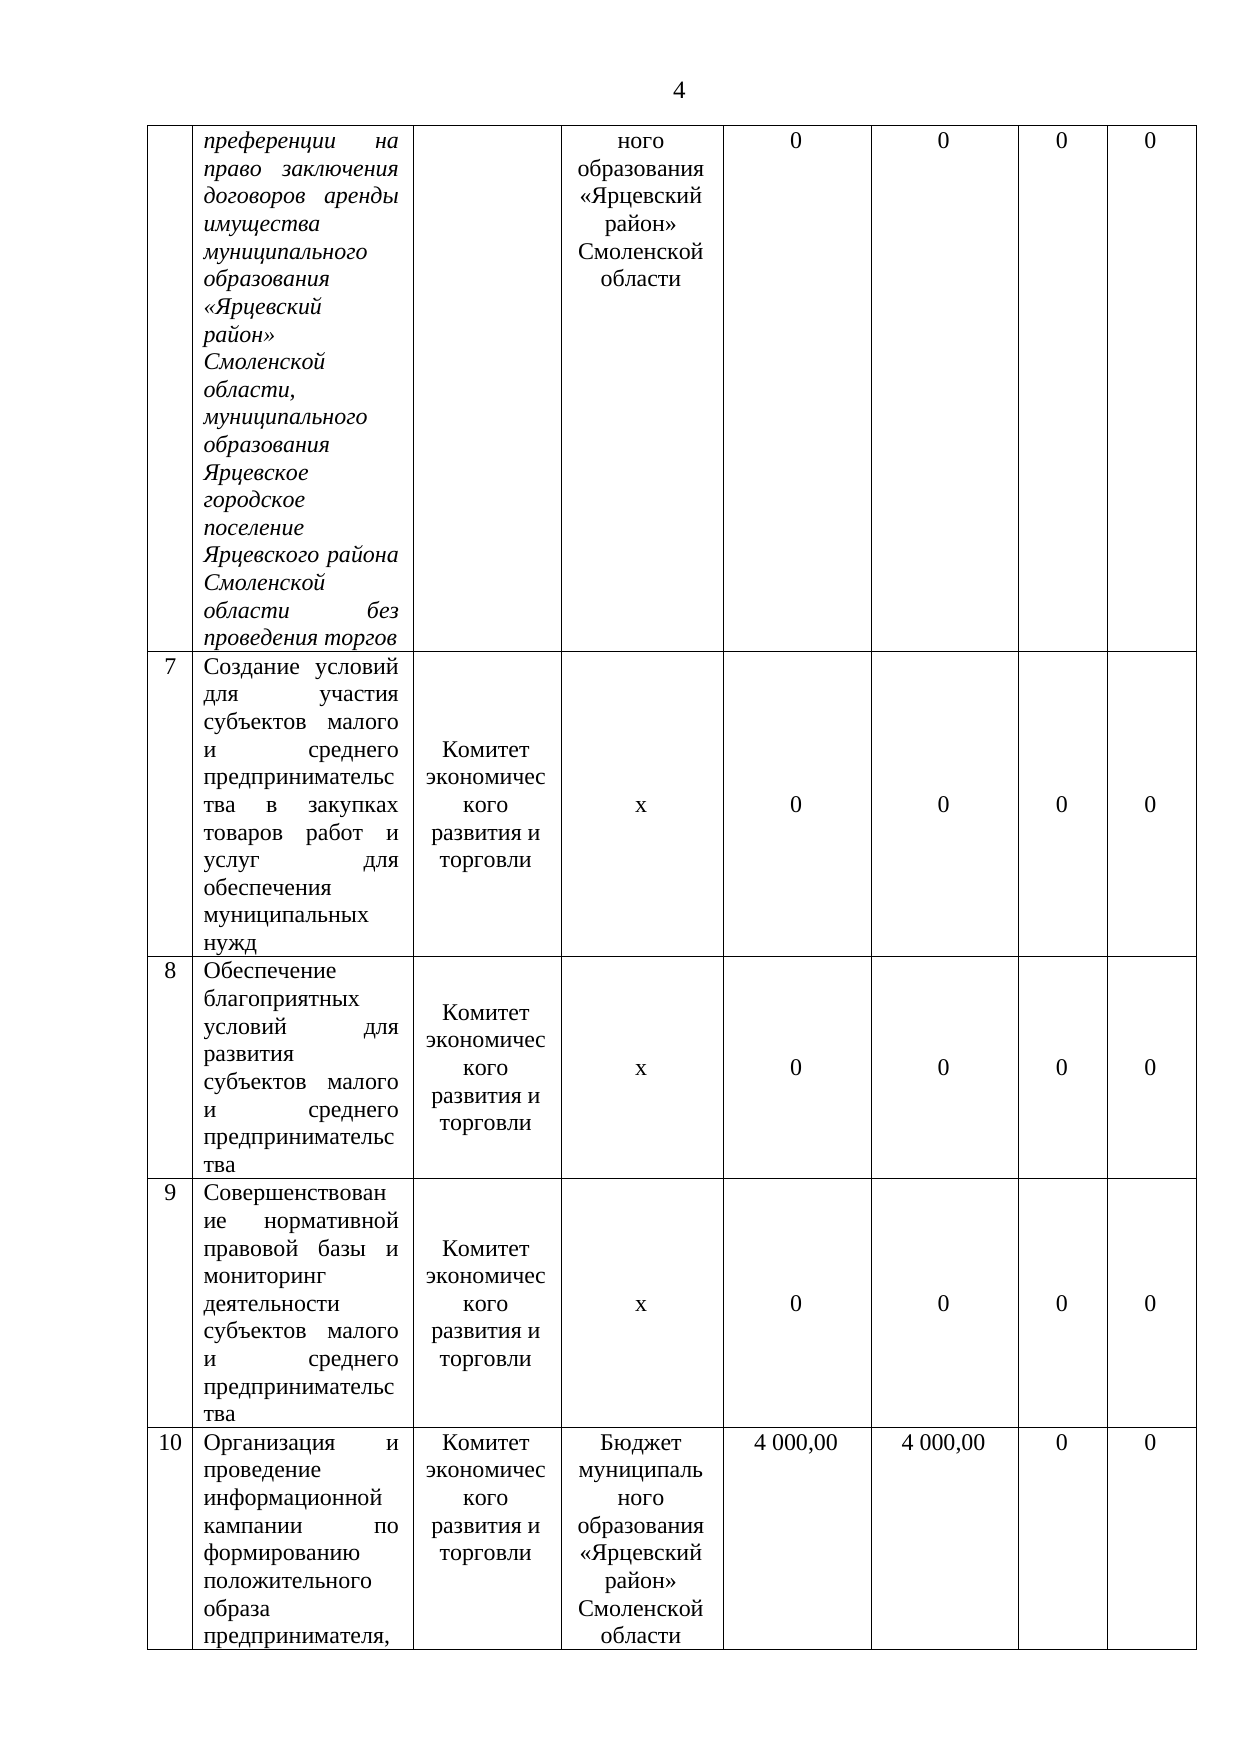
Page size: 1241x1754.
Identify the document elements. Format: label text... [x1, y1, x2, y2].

table_cell х [562, 652, 723, 956]
table_cell 6 [148, 126, 192, 651]
table_cell 0 [1019, 126, 1107, 651]
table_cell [562, 126, 723, 651]
table_cell Комитет экономического развития и торговли [414, 1179, 561, 1427]
table_cell Комитет экономического развития и торговли [414, 957, 561, 1177]
table_cell Обеспечение благоприятных условий для развития субъектов малого и среднего предпринимательства [193, 957, 413, 1177]
table_cell 0 [1108, 652, 1196, 956]
table_cell 0 [1108, 1179, 1196, 1427]
table_cell 0 [1019, 957, 1107, 1177]
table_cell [193, 1428, 413, 1649]
table_cell 0 [872, 957, 1018, 1177]
table_cell 8 [148, 957, 192, 1177]
table_cell 4 000,00 [872, 1428, 1018, 1649]
table_cell 0 [1019, 1428, 1107, 1649]
table_cell 0 [724, 652, 871, 956]
table_cell 0 [1019, 1179, 1107, 1427]
table_cell 0 [872, 1179, 1018, 1427]
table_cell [193, 126, 413, 651]
table_cell 7 [148, 652, 192, 956]
table_cell 0 [724, 126, 871, 651]
table_cell 0 [724, 1179, 871, 1427]
table_cell 0 [872, 126, 1018, 651]
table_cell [562, 1428, 723, 1649]
table_cell Совершенствование нормативной правовой базы и мониторинг деятельности субъектов малого и среднего предпринимательства [193, 1179, 413, 1427]
table_cell 0 [1019, 652, 1107, 956]
table_cell Комитет экономического развития и торговли [414, 652, 561, 956]
table_cell Создание условий для участия субъектов малого и среднего предпринимательства в закупках товаров работ и услуг для обеспечения муниципальных нужд [193, 652, 413, 956]
table_cell х [562, 957, 723, 1177]
table_cell 0 [1108, 1428, 1196, 1649]
table_cell 0 [872, 652, 1018, 956]
table_cell 4 000,00 [724, 1428, 871, 1649]
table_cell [414, 126, 561, 651]
table_cell 0 [724, 957, 871, 1177]
table_cell 10 [148, 1428, 192, 1649]
table_cell х [562, 1179, 723, 1427]
table_cell 9 [148, 1179, 192, 1427]
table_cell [414, 1428, 561, 1649]
table_cell 0 [1108, 957, 1196, 1177]
table_cell 0 [1108, 126, 1196, 651]
